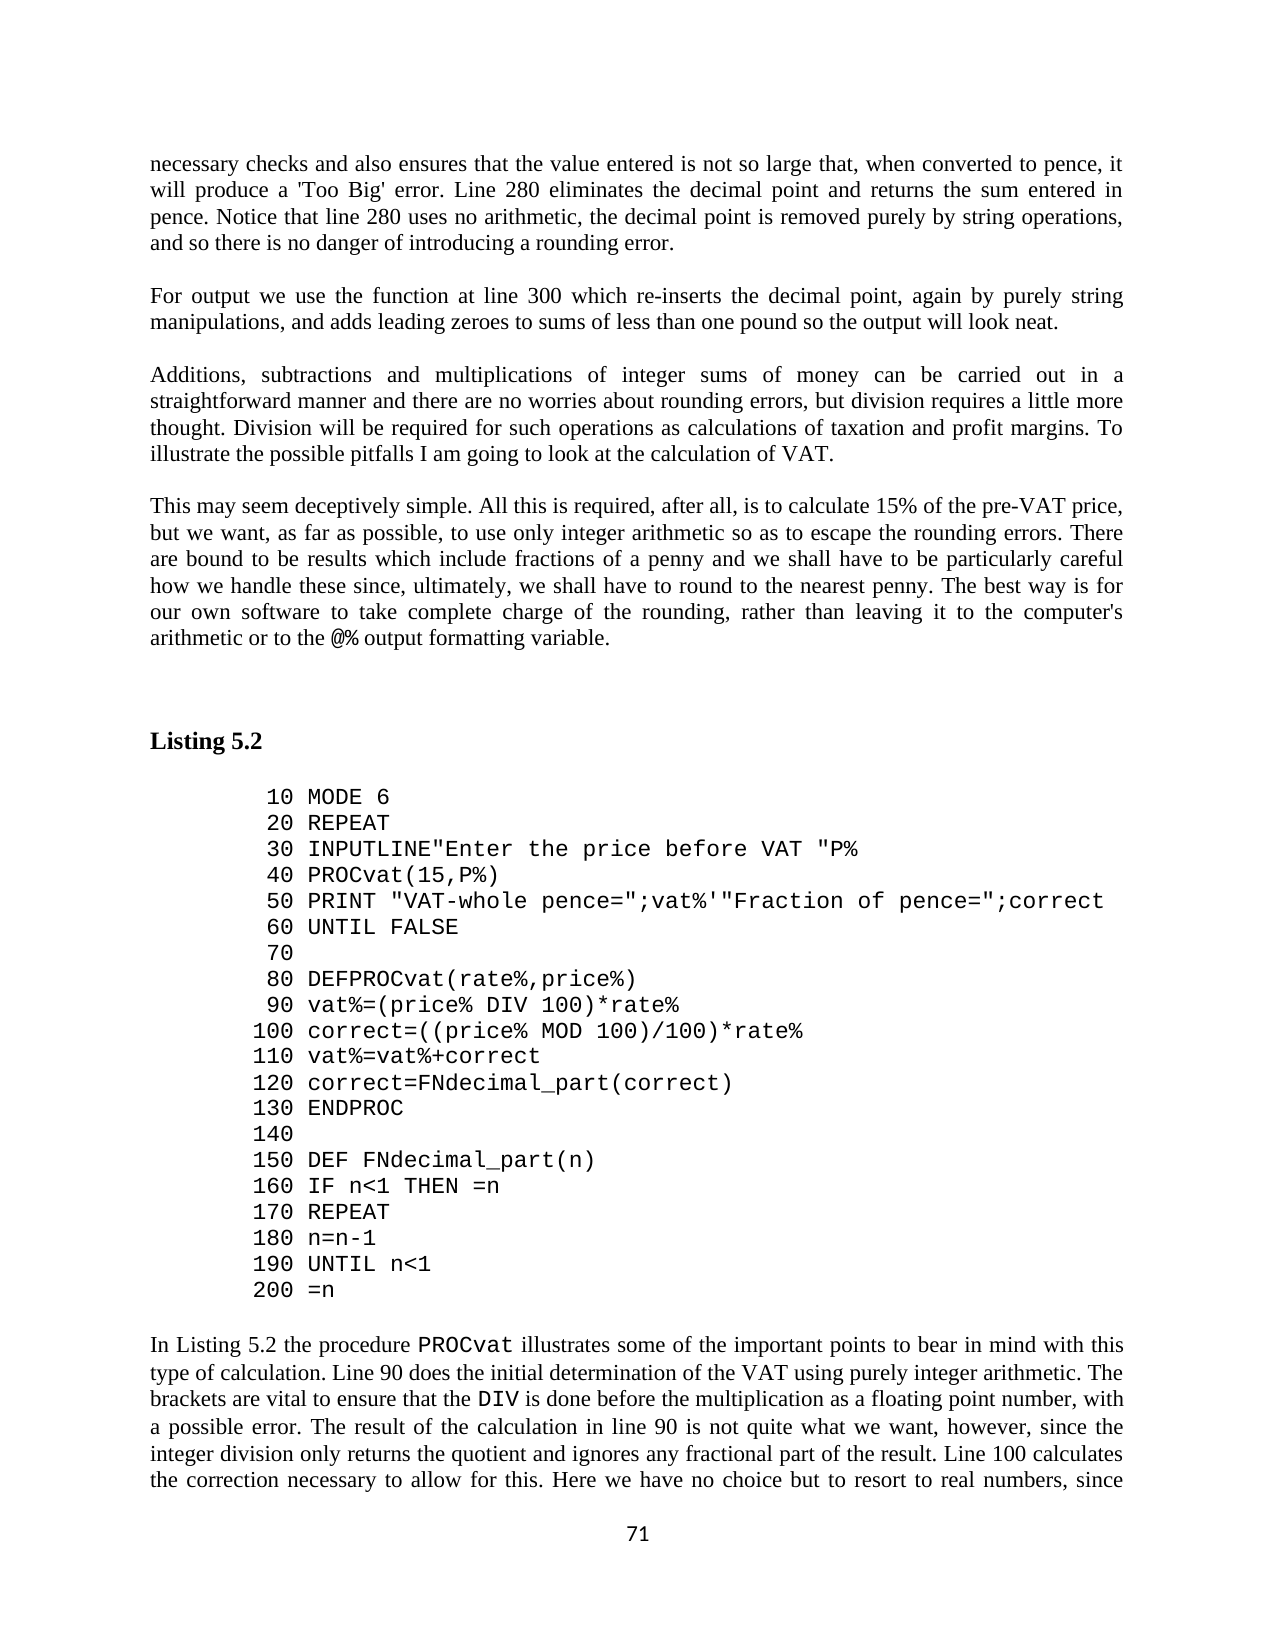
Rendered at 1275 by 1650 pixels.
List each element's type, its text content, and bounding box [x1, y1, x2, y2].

text 110 vat%=vat%+correct [225, 1045, 1125, 1071]
text 190 UNTIL n<1 [225, 1252, 1125, 1278]
text 140 [225, 1123, 1125, 1149]
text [150, 1331, 1125, 1492]
text 30 INPUTLINE"Enter the price before VAT "P% [225, 837, 1125, 863]
text 130 ENDPROC [225, 1097, 1125, 1123]
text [150, 150, 1125, 255]
text 180 n=n-1 [225, 1226, 1125, 1252]
text This may seem deceptively simple. All this is required, after all, is to calculate 15% of the pre-VAT price, but we want, as far as possible, to use only integer arithmetic so as to escape the rounding errors. There are bound to be results which include fractions of a penny and we shall have to be particularly careful how we handle these since, ultimately, we shall have to round to the nearest penny. The best way is for our own software to take complete charge of the rounding, rather than leaving it to the computer's arithmetic or to the @% output formatting variable. [150, 493, 1125, 653]
text 200 =n [225, 1278, 1125, 1304]
text 90 vat%=(price% DIV 100)*rate% [225, 993, 1125, 1019]
text 170 REPEAT [225, 1201, 1125, 1226]
subtitle Listing 5.2 [150, 726, 1125, 755]
text 100 correct=((price% MOD 100)/100)*rate% [225, 1019, 1125, 1045]
text For output we use the function at line 300 which re-inserts the decimal point, again by purely string manipulations, and adds leading zeroes to sums of less than one pound so the output will look neat. [150, 282, 1125, 334]
text 10 MODE 6 [225, 786, 1125, 811]
text 160 IF n<1 THEN =n [225, 1174, 1125, 1201]
text 60 UNTIL FALSE [225, 915, 1125, 941]
text 70 [225, 941, 1125, 967]
text 20 REPEAT [225, 811, 1125, 837]
text 40 PROCvat(15,P%) [225, 863, 1125, 889]
text 120 correct=FNdecimal_part(correct) [225, 1071, 1125, 1097]
text Additions, subtractions and multiplications of integer sums of money can be carried out in a straightforward manner and there are no worries about rounding errors, but division requires a little more thought. Division will be required for such operations as calculations of taxation and profit margins. To illustrate the possible pitfalls I am going to look at the calculation of VAT. [150, 361, 1125, 466]
text 80 DEFPROCvat(rate%,price%) [225, 967, 1125, 993]
text 150 DEF FNdecimal_part(n) [225, 1149, 1125, 1174]
text 50 PRINT "VAT-whole pence=";vat%'"Fraction of pence=";correct [225, 889, 1125, 915]
